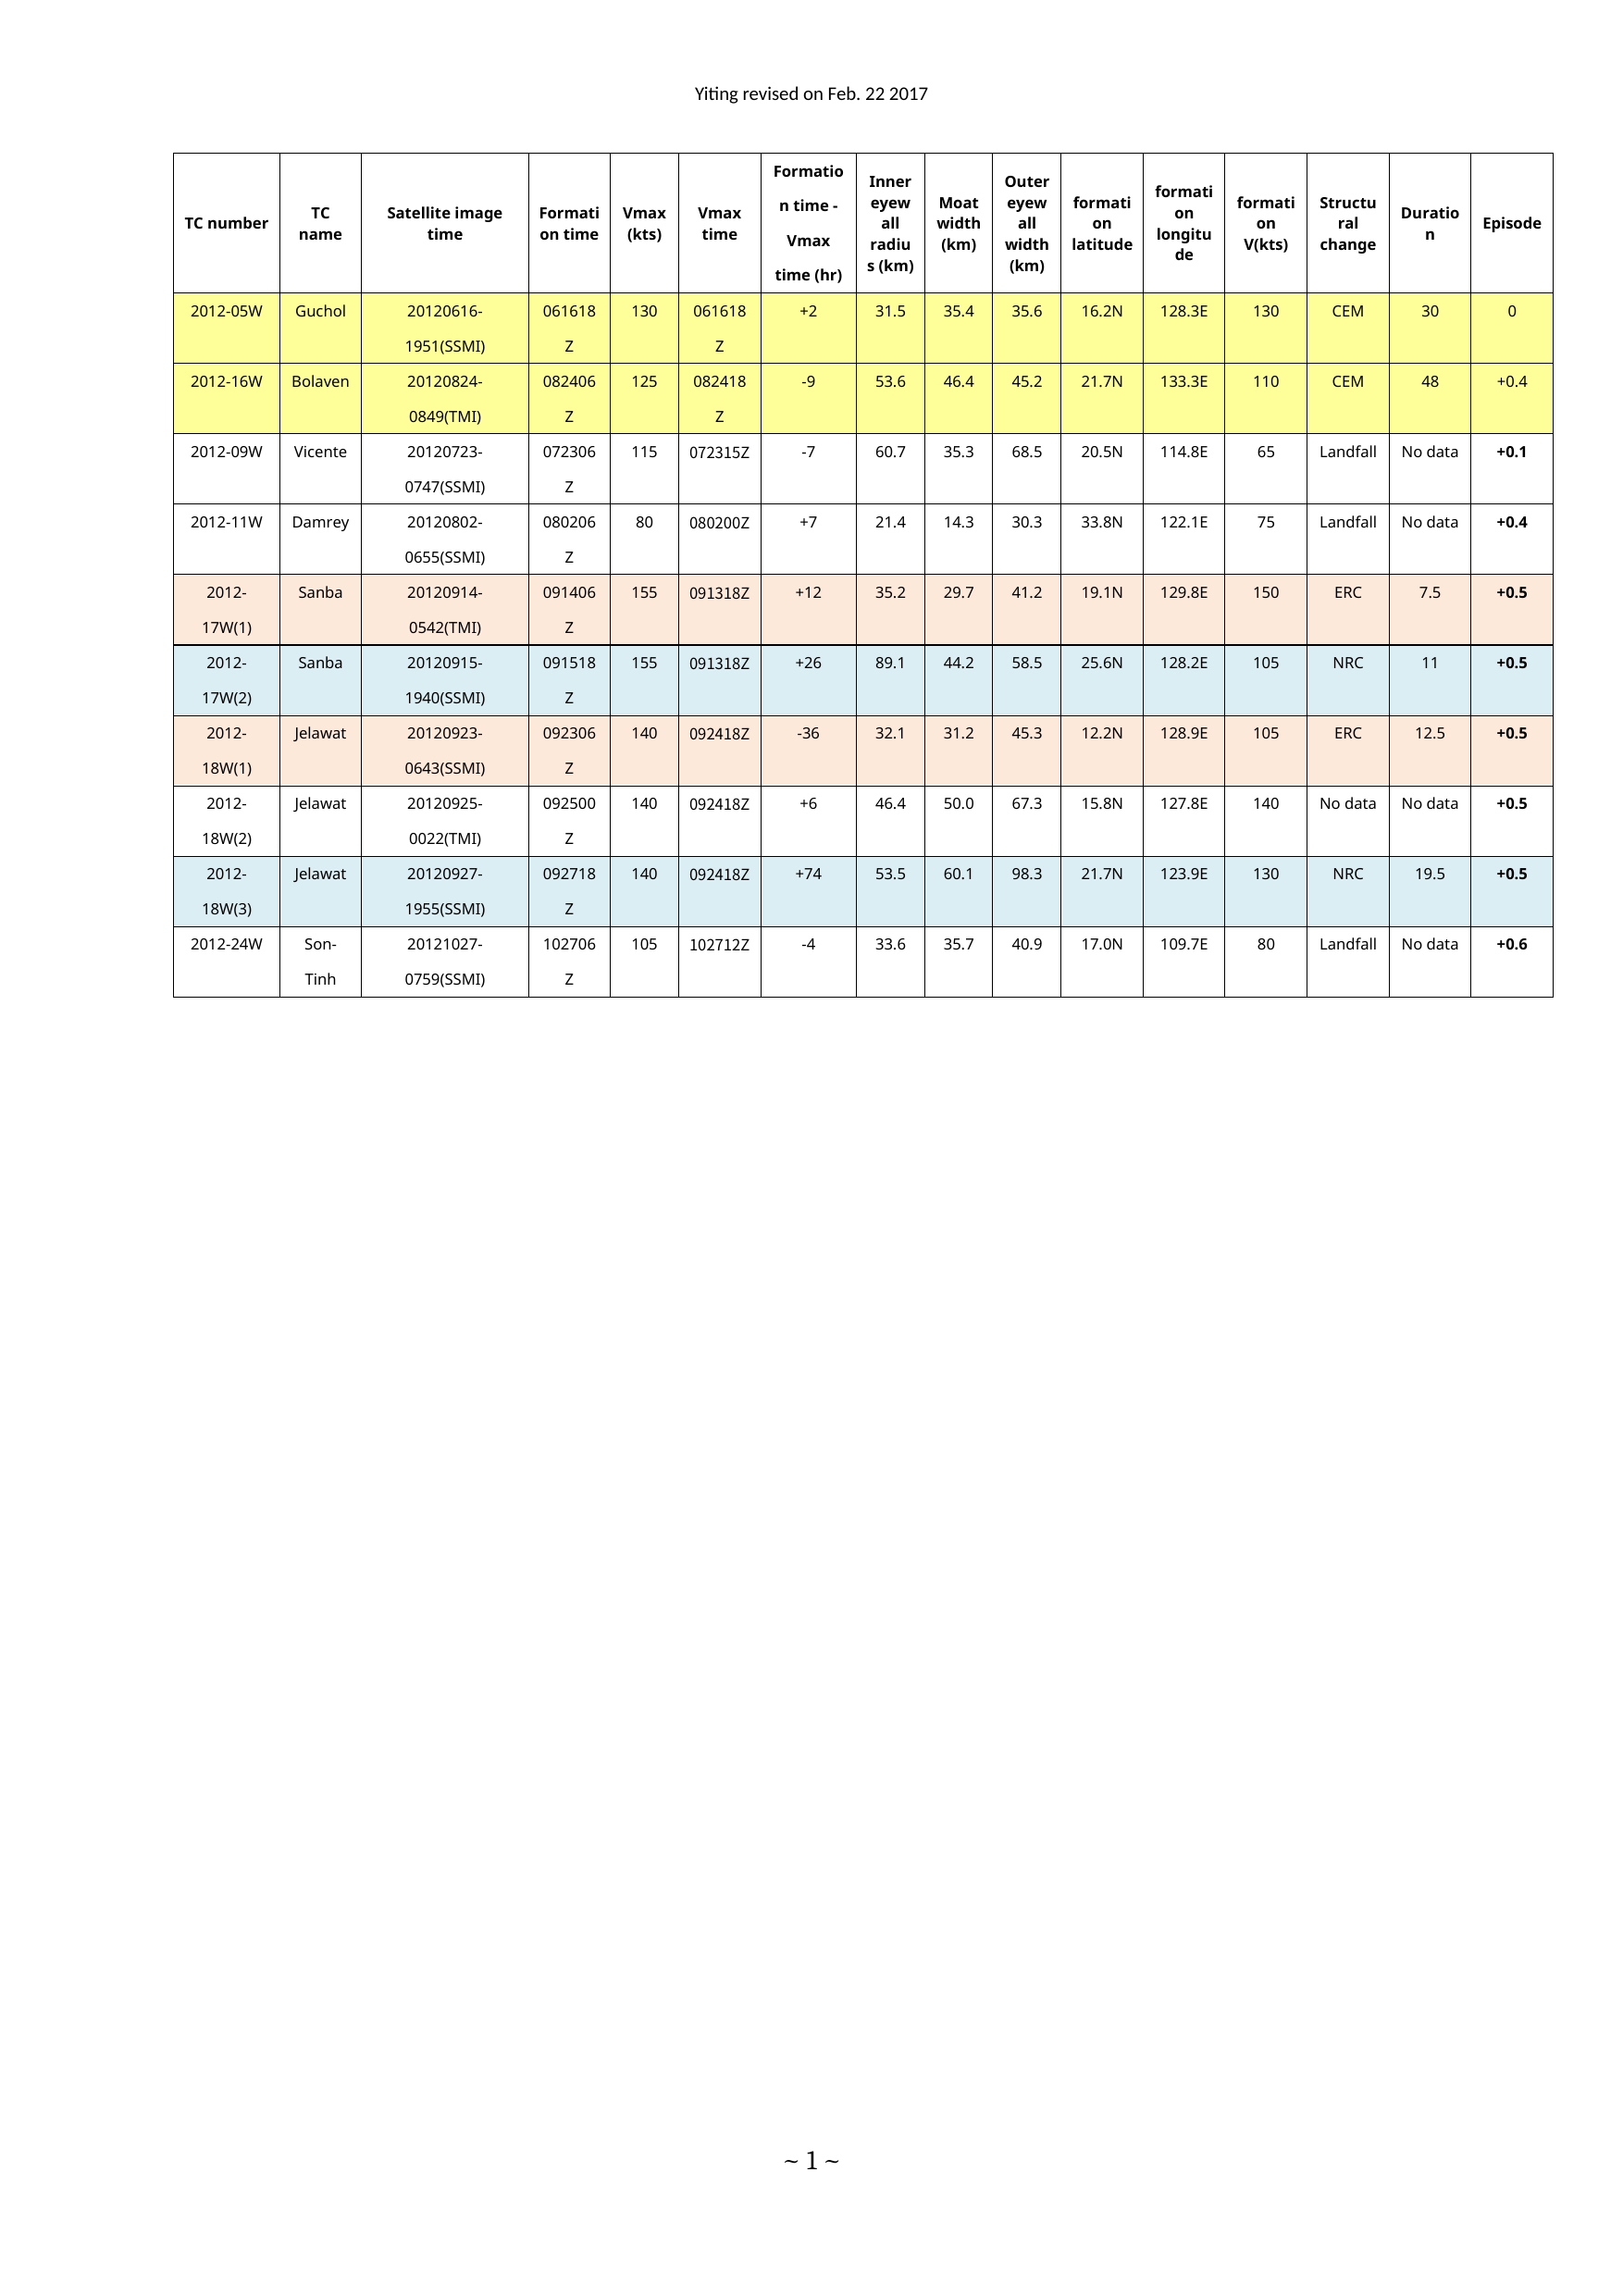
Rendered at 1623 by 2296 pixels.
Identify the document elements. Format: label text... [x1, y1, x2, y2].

table_header Outer eyewall width (km) [993, 154, 1060, 292]
table_cell +0.5 [1471, 787, 1553, 855]
table_header TC number [174, 154, 279, 292]
table_cell 19.5 [1390, 857, 1470, 926]
table_cell 140 [611, 787, 678, 855]
table_cell 60.7 [857, 434, 924, 503]
table_cell 2012-11W [174, 504, 279, 574]
table_cell 082406Z [529, 364, 610, 433]
table_cell -7 [762, 434, 856, 503]
table_cell 091318Z [679, 646, 761, 714]
table_cell +6 [762, 787, 856, 855]
table_cell 50.0 [925, 787, 992, 855]
table_cell NRC [1307, 646, 1389, 714]
table_cell 2012-16W [174, 364, 279, 433]
table_cell 122.1E [1144, 504, 1224, 574]
table_header Formation time - Vmax time (hr) [762, 154, 856, 292]
table_cell 15.8N [1061, 787, 1143, 855]
table_cell No data [1390, 504, 1470, 574]
table_cell 44.2 [925, 646, 992, 714]
table_cell 128.3E [1144, 293, 1224, 363]
table_cell 2012-18W(3) [174, 857, 279, 926]
table_cell 35.4 [925, 293, 992, 363]
table_cell 21.7N [1061, 857, 1143, 926]
table_cell 130 [611, 293, 678, 363]
table_cell 31.5 [857, 293, 924, 363]
table_cell 082418Z [679, 364, 761, 433]
table_cell 46.4 [925, 364, 992, 433]
table_cell 061618Z [529, 293, 610, 363]
table_cell 128.9E [1144, 716, 1224, 785]
table_cell 061618Z [679, 293, 761, 363]
table_cell 31.2 [925, 716, 992, 785]
table_cell 21.4 [857, 504, 924, 574]
table_cell 080200Z [679, 504, 761, 574]
table_cell 2012-24W [174, 927, 279, 997]
table_cell 092418Z [679, 857, 761, 926]
table_cell No data [1390, 927, 1470, 997]
table_cell 19.1N [1061, 575, 1143, 644]
table_cell 110 [1225, 364, 1307, 433]
table_cell 16.2N [1061, 293, 1143, 363]
table_cell 114.8E [1144, 434, 1224, 503]
table_cell 21.7N [1061, 364, 1143, 433]
table_cell 072315Z [679, 434, 761, 503]
table_cell 20120723-0747(SSMI) [362, 434, 528, 503]
table_cell 091318Z [679, 575, 761, 644]
table_cell 41.2 [993, 575, 1060, 644]
table_cell Landfall [1307, 504, 1389, 574]
table_cell 102706Z [529, 927, 610, 997]
table_cell 155 [611, 646, 678, 714]
table_cell 20120914-0542(TMI) [362, 575, 528, 644]
table_cell 12.2N [1061, 716, 1143, 785]
table_header Duration [1390, 154, 1470, 292]
table_cell -36 [762, 716, 856, 785]
table_header Episode [1471, 154, 1553, 292]
table_cell 60.1 [925, 857, 992, 926]
table_header formation longitude [1144, 154, 1224, 292]
table_cell Damrey [280, 504, 361, 574]
table_header formation V(kts) [1225, 154, 1307, 292]
table_cell 20120824-0849(TMI) [362, 364, 528, 433]
table_cell 45.3 [993, 716, 1060, 785]
table_cell 102712Z [679, 927, 761, 997]
table_cell 80 [611, 504, 678, 574]
table_header TC name [280, 154, 361, 292]
table_cell 75 [1225, 504, 1307, 574]
table_cell 105 [1225, 646, 1307, 714]
table_header Structural change [1307, 154, 1389, 292]
table_cell 33.8N [1061, 504, 1143, 574]
table_cell Jelawat [280, 716, 361, 785]
table_cell Jelawat [280, 857, 361, 926]
table_cell 29.7 [925, 575, 992, 644]
table_cell 58.5 [993, 646, 1060, 714]
table_cell 115 [611, 434, 678, 503]
table_cell Vicente [280, 434, 361, 503]
table_header Vmax time [679, 154, 761, 292]
table_cell +26 [762, 646, 856, 714]
table_cell 40.9 [993, 927, 1060, 997]
table_cell 140 [1225, 787, 1307, 855]
table_cell 2012-17W(1) [174, 575, 279, 644]
table_cell 150 [1225, 575, 1307, 644]
table_cell 48 [1390, 364, 1470, 433]
table_cell 20120616-1951(SSMI) [362, 293, 528, 363]
table_cell 20120802-0655(SSMI) [362, 504, 528, 574]
table_cell 68.5 [993, 434, 1060, 503]
table_cell -9 [762, 364, 856, 433]
table_cell 109.7E [1144, 927, 1224, 997]
table_cell 67.3 [993, 787, 1060, 855]
table_cell Landfall [1307, 434, 1389, 503]
table_cell 33.6 [857, 927, 924, 997]
table_cell 092306Z [529, 716, 610, 785]
table_cell 130 [1225, 857, 1307, 926]
table_cell NRC [1307, 857, 1389, 926]
table_cell 35.7 [925, 927, 992, 997]
table_cell 129.8E [1144, 575, 1224, 644]
table_cell 30 [1390, 293, 1470, 363]
table_cell 125 [611, 364, 678, 433]
table_cell ERC [1307, 716, 1389, 785]
table_cell 140 [611, 857, 678, 926]
table_header formation latitude [1061, 154, 1143, 292]
table_cell +0.1 [1471, 434, 1553, 503]
table_cell 98.3 [993, 857, 1060, 926]
table_cell +74 [762, 857, 856, 926]
table_cell 130 [1225, 293, 1307, 363]
table_cell No data [1307, 787, 1389, 855]
table_cell 14.3 [925, 504, 992, 574]
table_cell 2012-18W(1) [174, 716, 279, 785]
table_cell -4 [762, 927, 856, 997]
table_cell 45.2 [993, 364, 1060, 433]
table_cell 20120927-1955(SSMI) [362, 857, 528, 926]
table_header Satellite image time [362, 154, 528, 292]
table_cell +0.4 [1471, 364, 1553, 433]
table_cell 091406Z [529, 575, 610, 644]
table_cell 080206Z [529, 504, 610, 574]
table_header Vmax (kts) [611, 154, 678, 292]
table_cell 091518Z [529, 646, 610, 714]
table_cell 072306Z [529, 434, 610, 503]
table_cell 2012-05W [174, 293, 279, 363]
table_cell 092418Z [679, 716, 761, 785]
table_cell Son-Tinh [280, 927, 361, 997]
table_cell Guchol [280, 293, 361, 363]
table_cell 140 [611, 716, 678, 785]
table_header Moat width (km) [925, 154, 992, 292]
table_cell CEM [1307, 364, 1389, 433]
table_cell 092418Z [679, 787, 761, 855]
table_cell Sanba [280, 646, 361, 714]
table_cell 11 [1390, 646, 1470, 714]
table_cell 2012-18W(2) [174, 787, 279, 855]
table_cell +0.6 [1471, 927, 1553, 997]
table_cell No data [1390, 434, 1470, 503]
table_header Inner eyewall radius (km) [857, 154, 924, 292]
table_cell 127.8E [1144, 787, 1224, 855]
table_cell +12 [762, 575, 856, 644]
table_cell Jelawat [280, 787, 361, 855]
table_cell 092500Z [529, 787, 610, 855]
table_cell 2012-09W [174, 434, 279, 503]
table_cell 123.9E [1144, 857, 1224, 926]
table_cell 20120923-0643(SSMI) [362, 716, 528, 785]
table_cell 128.2E [1144, 646, 1224, 714]
table_cell 35.3 [925, 434, 992, 503]
table_cell 0 [1471, 293, 1553, 363]
table_cell 105 [1225, 716, 1307, 785]
table_cell 35.6 [993, 293, 1060, 363]
table_cell 20120915-1940(SSMI) [362, 646, 528, 714]
table_cell +0.5 [1471, 857, 1553, 926]
table_cell 092718Z [529, 857, 610, 926]
table_cell 20120925-0022(TMI) [362, 787, 528, 855]
table_cell 32.1 [857, 716, 924, 785]
table_cell Sanba [280, 575, 361, 644]
table_header Formation time [529, 154, 610, 292]
table_cell +2 [762, 293, 856, 363]
table_cell 53.6 [857, 364, 924, 433]
table_cell Bolaven [280, 364, 361, 433]
table_cell +7 [762, 504, 856, 574]
table_cell 105 [611, 927, 678, 997]
table_cell Landfall [1307, 927, 1389, 997]
table_cell +0.5 [1471, 575, 1553, 644]
table_cell ERC [1307, 575, 1389, 644]
table_cell +0.4 [1471, 504, 1553, 574]
table_cell 65 [1225, 434, 1307, 503]
table_cell 12.5 [1390, 716, 1470, 785]
table_cell No data [1390, 787, 1470, 855]
table_cell 46.4 [857, 787, 924, 855]
table_cell 20121027-0759(SSMI) [362, 927, 528, 997]
table_cell 20.5N [1061, 434, 1143, 503]
table_cell 2012-17W(2) [174, 646, 279, 714]
table_cell +0.5 [1471, 716, 1553, 785]
table_cell 53.5 [857, 857, 924, 926]
table_cell 89.1 [857, 646, 924, 714]
table_cell 25.6N [1061, 646, 1143, 714]
table_cell 133.3E [1144, 364, 1224, 433]
table_cell 80 [1225, 927, 1307, 997]
table_cell 17.0N [1061, 927, 1143, 997]
table_cell 30.3 [993, 504, 1060, 574]
table_cell 7.5 [1390, 575, 1470, 644]
table_cell 35.2 [857, 575, 924, 644]
table_cell CEM [1307, 293, 1389, 363]
table_cell 155 [611, 575, 678, 644]
table_cell +0.5 [1471, 646, 1553, 714]
